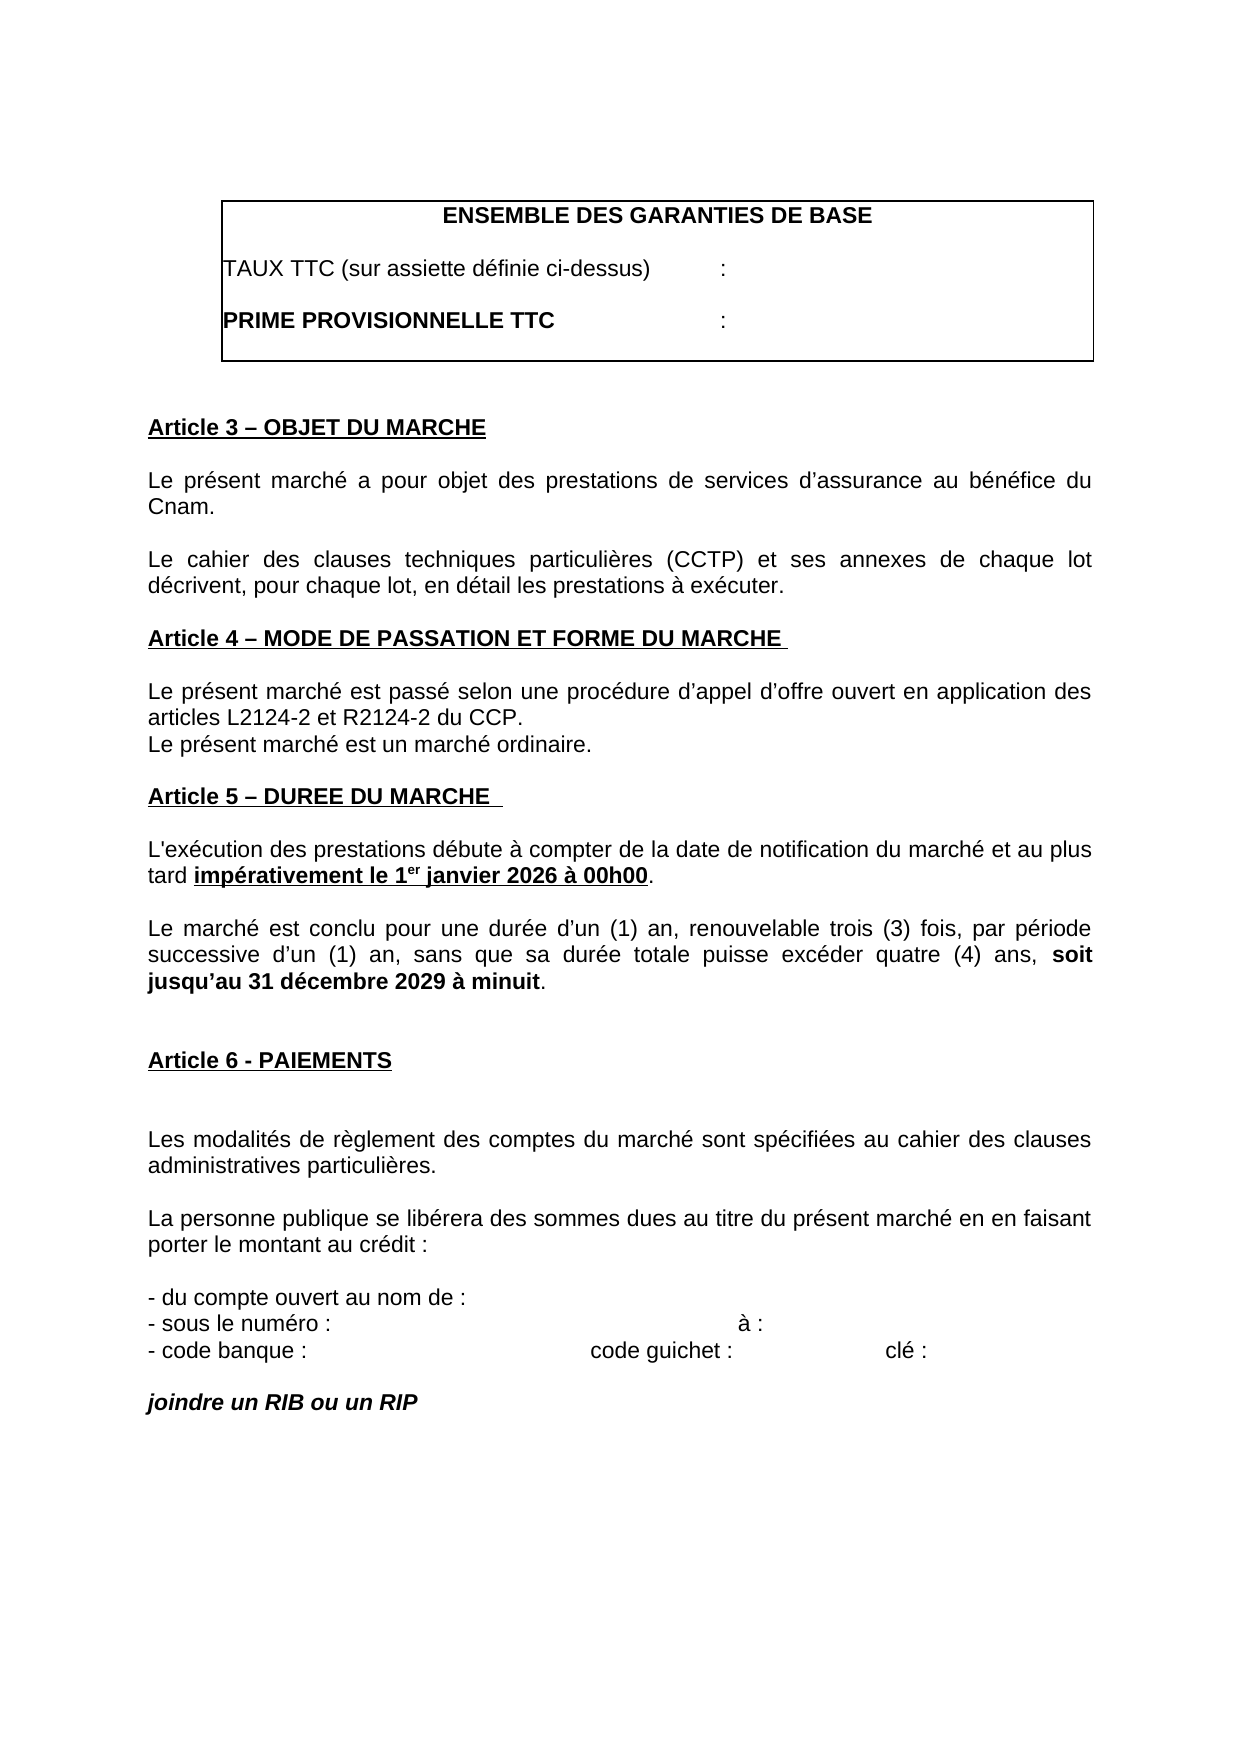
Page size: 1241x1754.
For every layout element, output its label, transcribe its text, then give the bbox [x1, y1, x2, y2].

text Le cahier des clauses techniques particulières (CCTP) et ses annexes de chaque lot décrivent, pour chaque lot, en détail les prestations à exécuter. [148, 546, 1093, 599]
text - sous le numéro : à : [148, 1310, 1093, 1337]
text Le marché est conclu pour une durée d’un (1) an, renouvelable trois (3) fois, par période successive d’un (1) an, sans que sa durée totale puisse excéder quatre (4) ans, soit jusqu’au 31 décembre 2029 à minuit. [148, 915, 1093, 994]
text Le présent marché est passé selon une procédure d’appel d’offre ouvert en application des articles L2124-2 et R2124-2 du CCP. [148, 678, 1093, 731]
subtitle Article 3 – OBJET DU MARCHE [148, 414, 1093, 441]
text TAUX TTC (sur assiette définie ci-dessus) : [223, 253, 1093, 281]
text Le présent marché est un marché ordinaire. [148, 731, 1093, 757]
text - du compte ouvert au nom de : [148, 1284, 1093, 1310]
text - code banque : code guichet : clé : [148, 1337, 1093, 1363]
text Article 4 – MODE DE PASSATION ET FORME DU MARCHE [148, 625, 1093, 651]
text joindre un RIB ou un RIP [148, 1389, 1093, 1416]
text La personne publique se libérera des sommes dues au titre du présent marché en en faisant porter le montant au crédit : [148, 1205, 1093, 1258]
text L'exécution des prestations débute à compter de la date de notification du marché et au plus tard impérativement le 1er janvier 2026 à 00h00. [148, 836, 1093, 889]
text ENSEMBLE DES GARANTIES DE BASE [223, 202, 1093, 228]
text PRIME PROVISIONNELLE TTC : [223, 306, 1093, 334]
text Article 5 – DUREE DU MARCHE [148, 783, 1093, 809]
text Le présent marché a pour objet des prestations de services d’assurance au bénéfice du Cnam. [148, 467, 1093, 520]
subtitle Article 6 - PAIEMENTS [148, 1047, 1093, 1073]
text Les modalités de règlement des comptes du marché sont spécifiées au cahier des clauses administratives particulières. [148, 1126, 1093, 1178]
